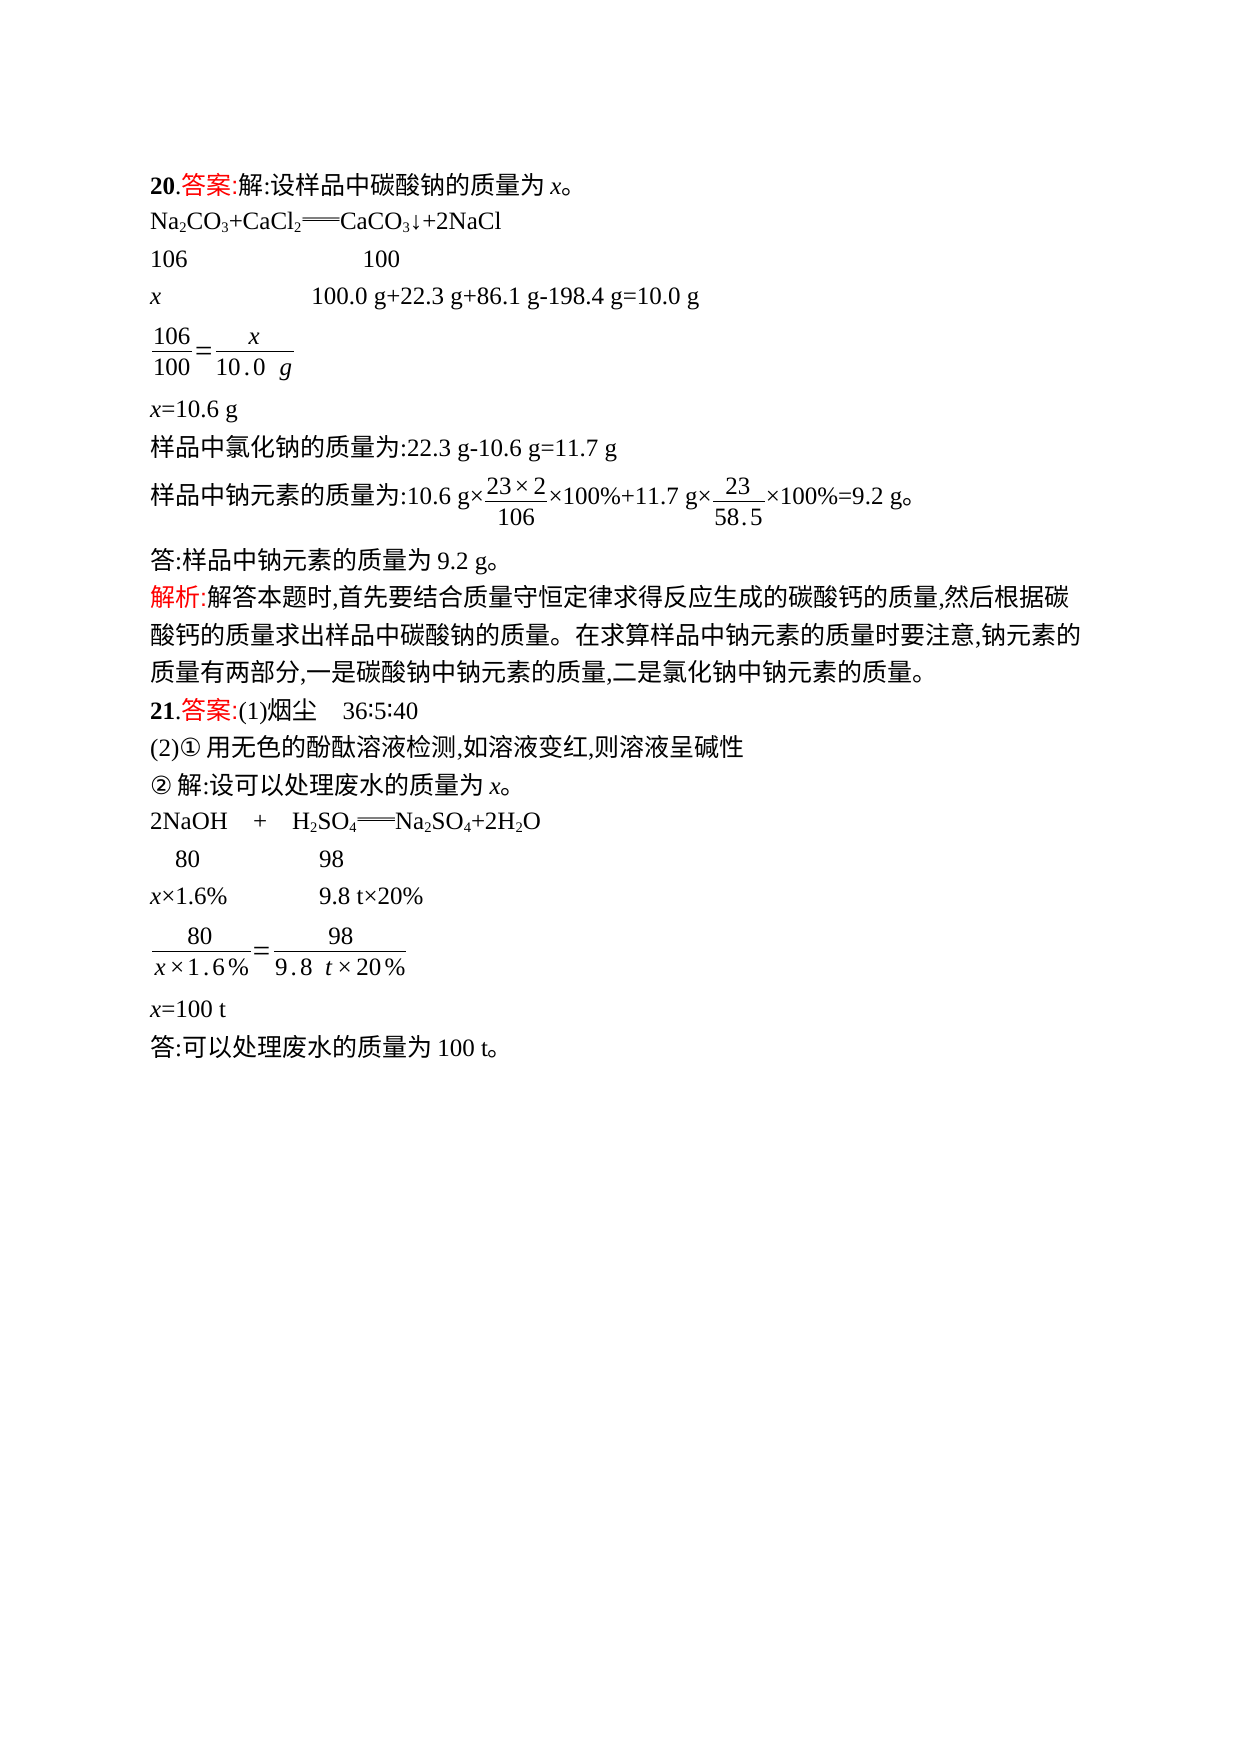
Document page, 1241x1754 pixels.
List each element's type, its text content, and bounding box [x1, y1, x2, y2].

text 样品中钠元素的质量为:10.6 g××100%+11.7 g××100%=9.2 g。 [150, 464, 1090, 539]
text 答:样品中钠元素的质量为9.2 g。 [150, 539, 1090, 577]
picture [356, 808, 395, 830]
text Na2CO3+CaCl2CaCO3↓+2NaCl [150, 202, 1090, 239]
text x=10.6 g [150, 389, 1090, 427]
text 解析:解答本题时,首先要结合质量守恒定律求得反应生成的碳酸钙的质量,然后根据碳酸钙的质量求出样品中碳酸钠的质量。在求算样品中钠元素的质量时要注意,钠元素的质量有两部分,一是碳酸钠中钠元素的质量,二是氯化钠中钠元素的质量。 [150, 577, 1090, 689]
text 2NaOH + H2SO4Na2SO4+2H2O [150, 802, 1090, 839]
text 106 100 [150, 239, 1090, 277]
text (2)①用无色的酚酞溶液检测,如溶液变红,则溶液呈碱性 [150, 727, 1090, 764]
text ②解:设可以处理废水的质量为x。 [150, 764, 1090, 802]
text 80 98 [150, 839, 1090, 877]
text x 100.0 g+22.3 g+86.1 g-198.4 g=10.0 g [150, 277, 1090, 314]
text x=100 t [150, 989, 1090, 1027]
picture [301, 208, 340, 230]
text 20.答案:解:设样品中碳酸钠的质量为x。 [150, 164, 1090, 202]
text 答:可以处理废水的质量为100 t。 [150, 1027, 1090, 1064]
text 样品中氯化钠的质量为:22.3 g-10.6 g=11.7 g [150, 427, 1090, 464]
text 21.答案:(1)烟尘 36∶5∶40 [150, 689, 1090, 727]
text x×1.6% 9.8 t×20% [150, 877, 1090, 914]
